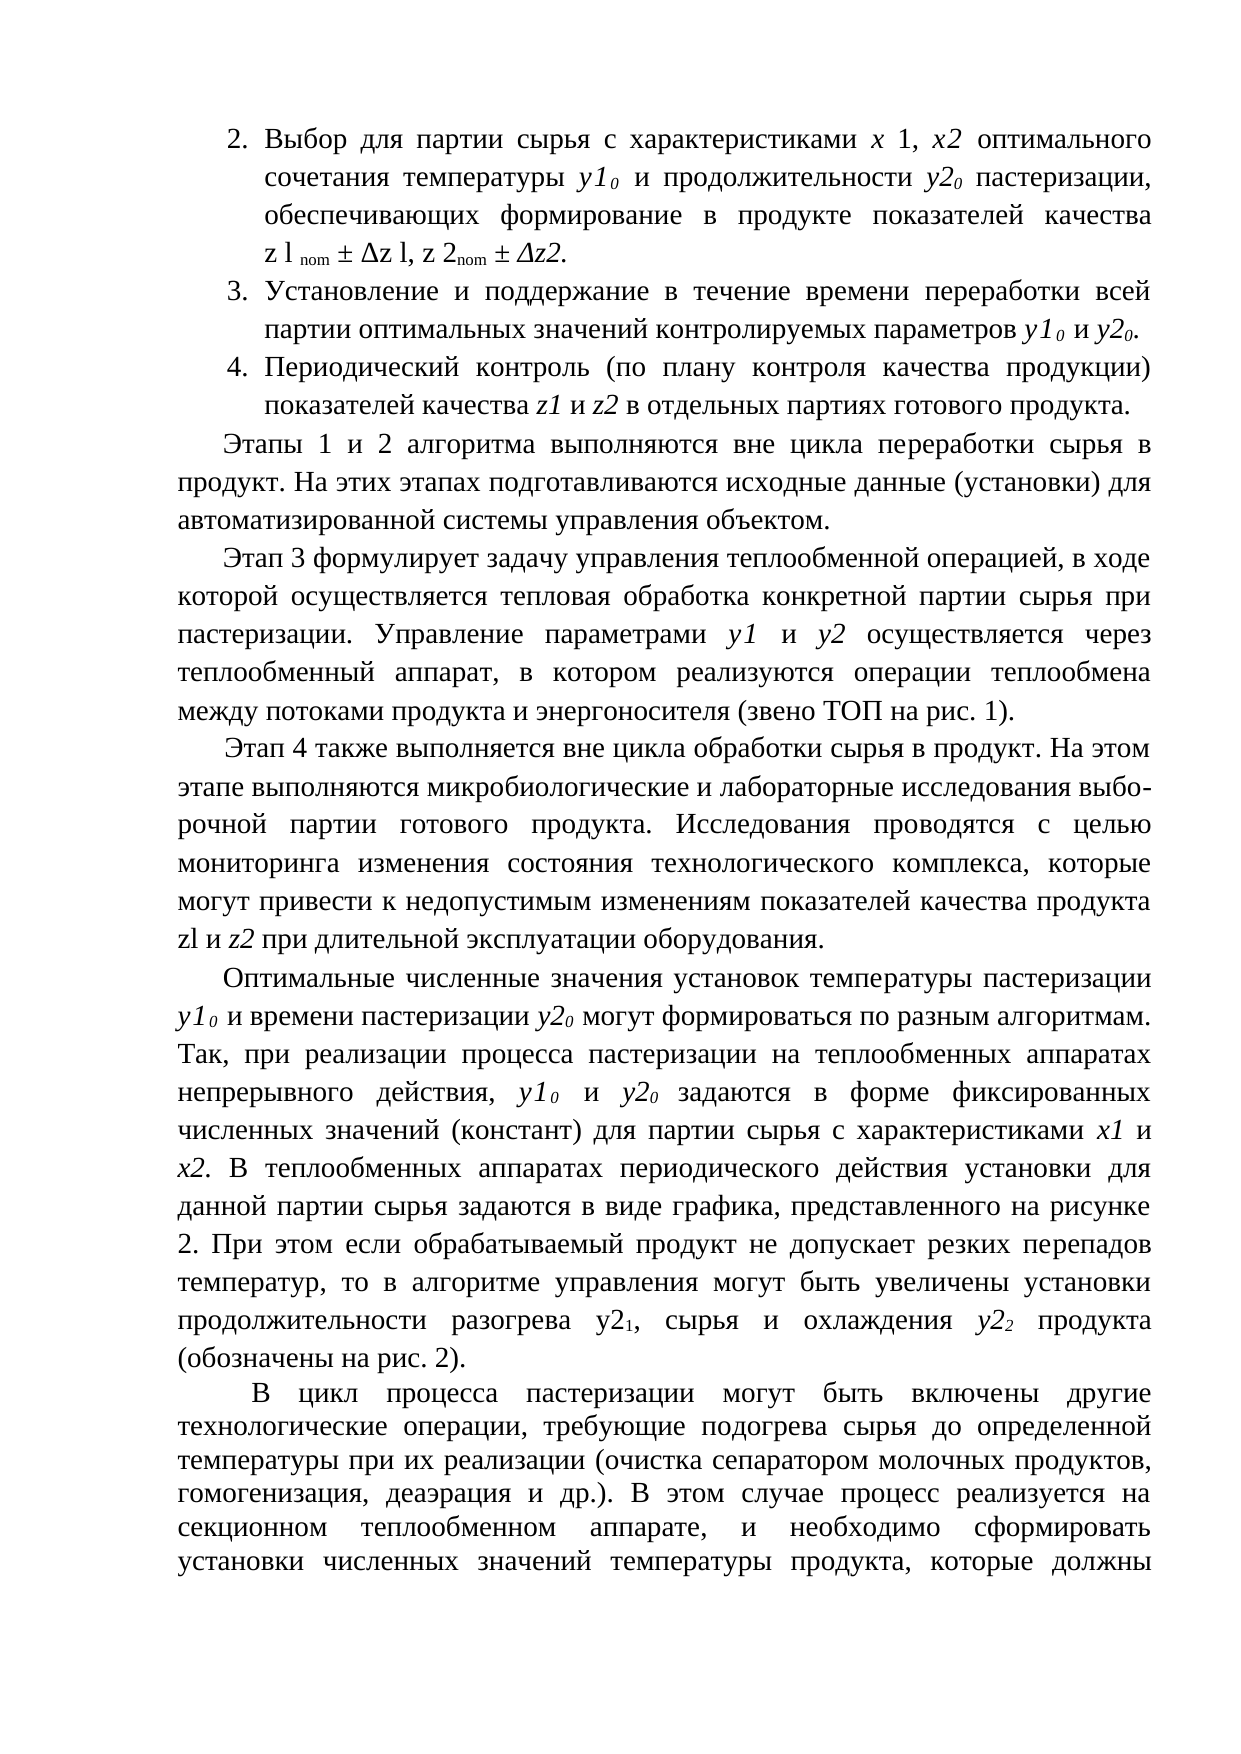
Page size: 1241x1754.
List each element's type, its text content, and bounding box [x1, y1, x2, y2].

text Этап 3 формулирует задачу управления теплообменной операцией, в ходе которой осуществляется тепловая обработка конкретной партии сырья при пастеризации. Управление параметрами у1 и у2 осуществляется через теплообменный аппарат, в котором реализуются операции теплообмена между потоками продукта и энергоносителя (звено ТОП на рис. 1). [177, 537, 1152, 727]
list Выбор для партии сырья с характеристиками х 1, х2 оптимального сочетания температуры y10 и продолжительности у20 пастеризации, обеспечивающих формирование в продукте показателей качества z l nom ± Δz l, z 2nom ± Δz2. [227, 118, 1152, 270]
text Оптимальные численные значения установок температуры пастеризации у10 и времени пастеризации у20 могут формироваться по разным алгоритмам. Так, при реализации процесса пастеризации на теплообменных аппаратах непрерывного действия, у10 и y20 задаются в форме фиксированных численных значений (констант) для партии сырья с характеристиками х1 и х2. В теплообменных аппаратах периодического действия установки для данной партии сырья задаются в виде графика, представленного на рисунке 2. При этом если обрабатываемый продукт не допускает резких перепадов температур, то в алгоритме управления могут быть увеличены установки продолжительности разогрева y21, сырья и охлаждения у22 продукта (обозначены на рис. 2). [177, 957, 1152, 1375]
text Этапы 1 и 2 алгоритма выполняются вне цикла переработки сырья в продукт. На этих этапах подготавливаются исходные данные (установки) для автоматизированной системы управления объектом. [177, 423, 1152, 537]
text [177, 1375, 1152, 1576]
list Периодический контроль (по плану контроля качества продукции) показателей качества z1 и z2 в отдельных партиях готового продукта. [227, 346, 1152, 422]
list Установление и поддержание в течение времени переработки всей партии оптимальных значений контролируемых параметров у10 и у20. [227, 270, 1152, 346]
text Этап 4 также выполняется вне цикла обработки сырья в продукт. На этом этапе выполняются микробиологические и лабораторные исследования выборочной партии готового продукта. Исследования проводятся с целью мониторинга изменения состояния технологического комплекса, которые могут привести к недопустимым изменениям показателей качества продукта zl и z2 при длительной эксплуатации оборудования. [177, 727, 1152, 956]
